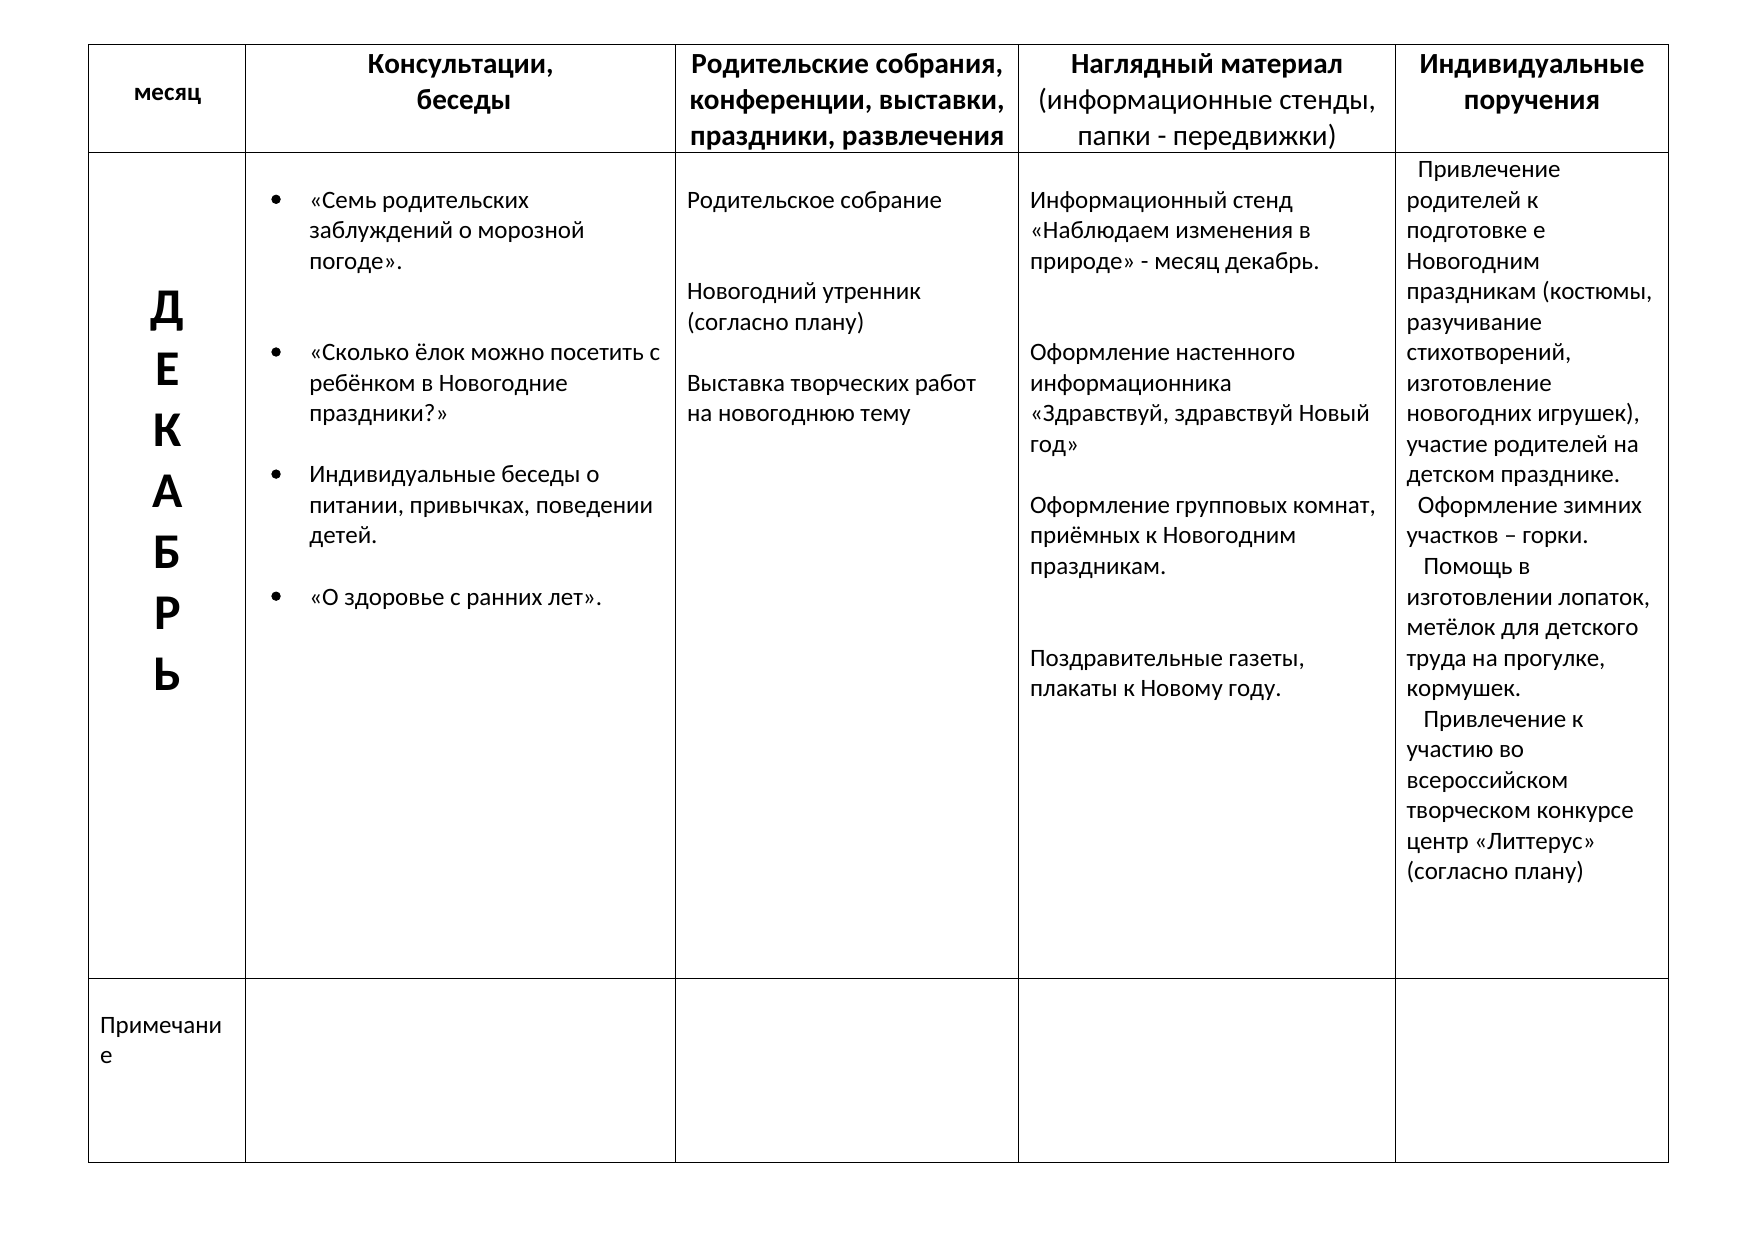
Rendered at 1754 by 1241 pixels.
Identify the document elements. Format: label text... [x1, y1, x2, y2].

table_cell Информационный стенд «Наблюдаем изменения в природе» - месяц декабрь. Оформление настенного информационника «Здравствуй, здравствуй Новый год» Оформление групповых комнат, приёмных к Новогодним праздникам. Поздравительные газеты, плакаты к Новому году. [1019, 153, 1395, 977]
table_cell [676, 979, 1018, 1162]
table_cell Примечание месяц [89, 979, 245, 1162]
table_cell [1396, 45, 1668, 152]
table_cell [1396, 979, 1668, 1162]
table_cell Д Е К А Б Р Ь [89, 153, 245, 977]
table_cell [676, 45, 1018, 152]
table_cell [246, 45, 675, 152]
table_cell «Семь родительских заблуждений о морозной погоде». «Сколько ёлок можно посетить с ребёнком в Новогодние праздники?» Индивидуальные беседы о питании, привычках, поведении детей. «О здоровье с ранних лет». [246, 153, 675, 977]
table_cell Родительское собрание Новогодний утренник (согласно плану) Выставка творческих работ на новогоднюю тему [676, 153, 1018, 977]
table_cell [1019, 45, 1395, 152]
table_cell Примечание месяц [89, 45, 245, 152]
table_cell Привлечение родителей к подготовке е Новогодним праздникам (костюмы, разучивание стихотворений, изготовление новогодних игрушек), участие родителей на детском празднике. Оформление зимних участков – горки. Помощь в изготовлении лопаток, метёлок для детского труда на прогулке, кормушек. Привлечение к участию во всероссийском творческом конкурсе центр «Литтерус» (согласно плану) [1396, 153, 1668, 977]
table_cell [1019, 979, 1395, 1162]
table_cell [246, 979, 675, 1162]
